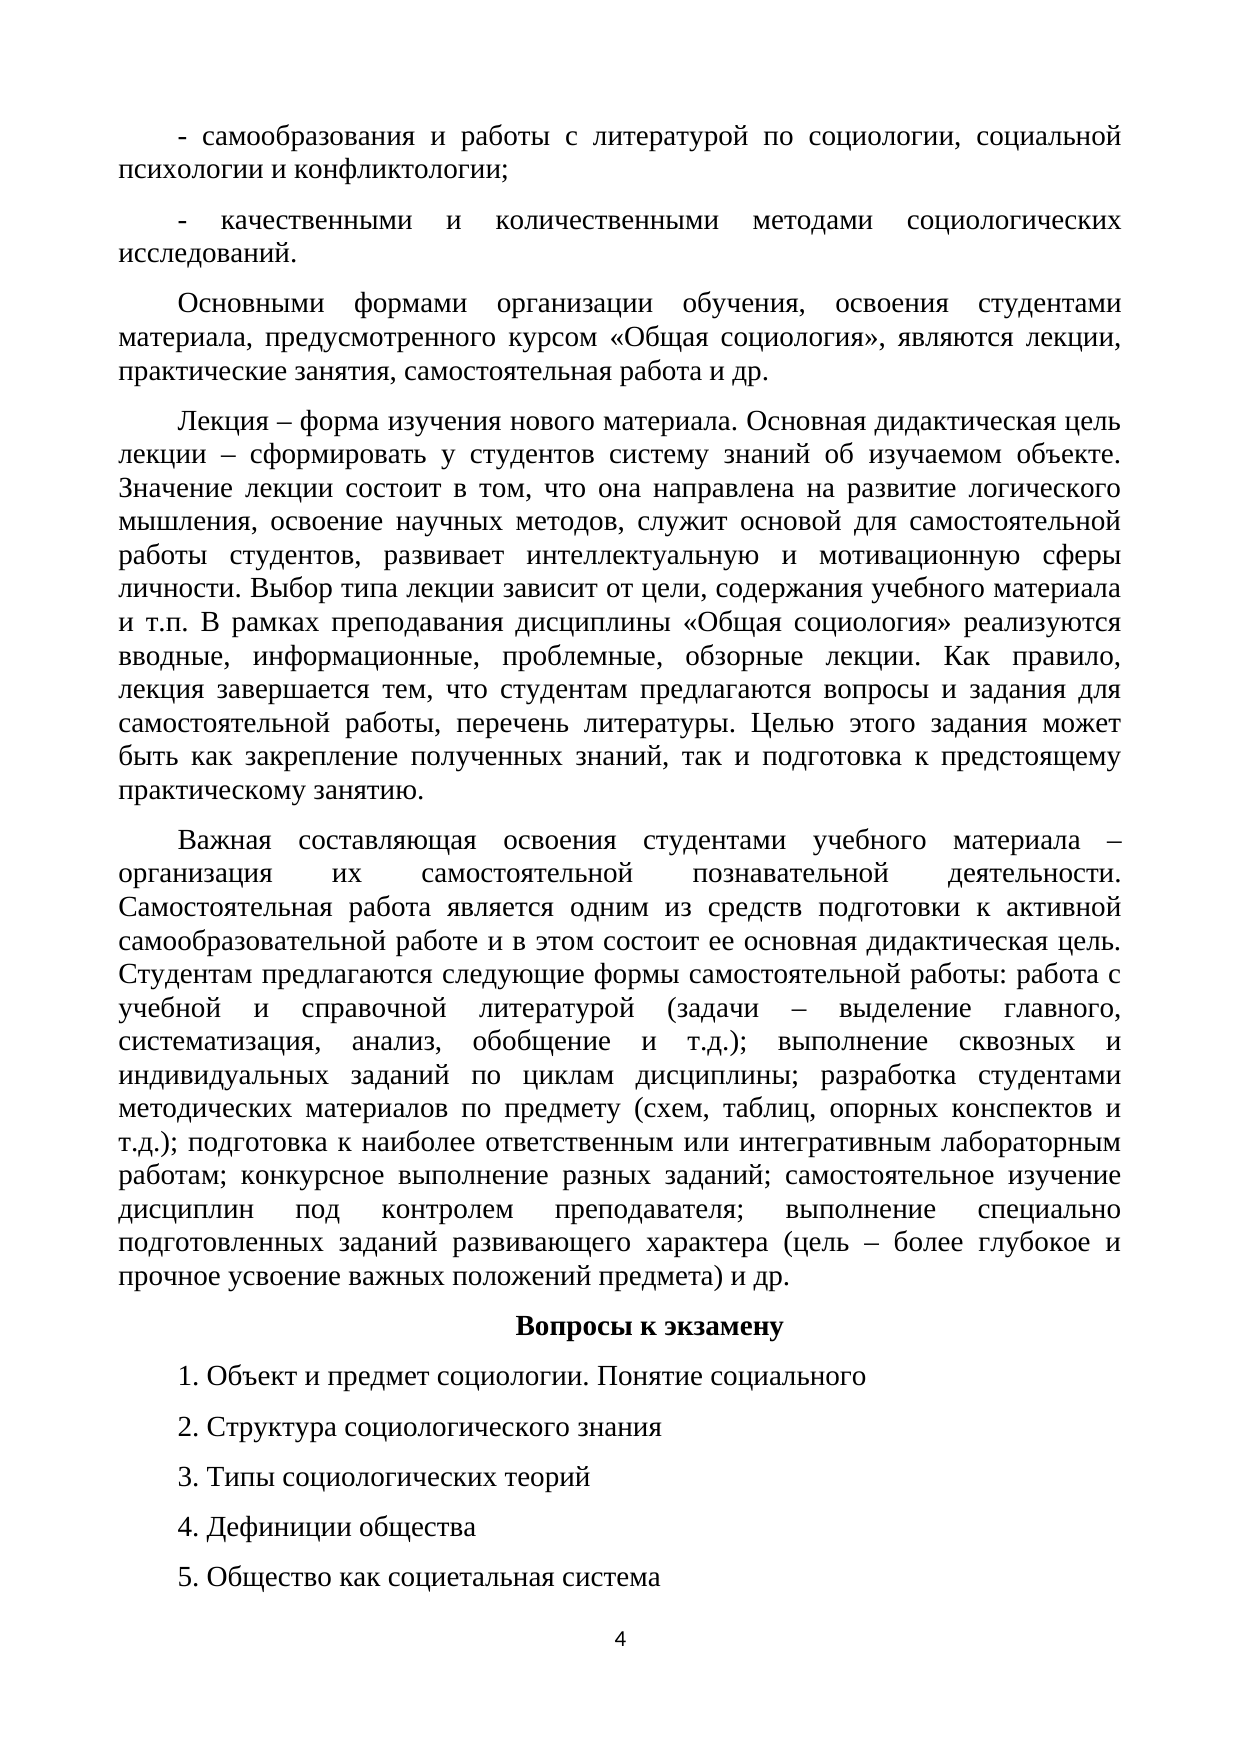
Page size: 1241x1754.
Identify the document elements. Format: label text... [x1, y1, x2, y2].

text Вопросы к экзамену [118, 1308, 1122, 1342]
text 3. Типы социологических теорий [118, 1459, 1122, 1492]
text Важная составляющая освоения студентами учебного материала – организация их самостоятельной познавательной деятельности. Самостоятельная работа является одним из средств подготовки к активной самообразовательной работе и в этом состоит ее основная дидактическая цель. Студентам предлагаются следующие формы самостоятельной работы: работа с учебной и справочной литературой (задачи – выделение главного, систематизация, анализ, обобщение и т.д.); выполнение сквозных и индивидуальных заданий по циклам дисциплины; разработка студентами методических материалов по предмету (схем, таблиц, опорных конспектов и т.д.); подготовка к наиболее ответственным или интегративным лабораторным работам; конкурсное выполнение разных заданий; самостоятельное изучение дисциплин под контролем преподавателя; выполнение специально подготовленных заданий развивающего характера (цель – более глубокое и прочное усвоение важных положений предмета) и др. [118, 822, 1122, 1292]
text Лекция – форма изучения нового материала. Основная дидактическая цель лекции – сформировать у студентов систему знаний об изучаемом объекте. Значение лекции состоит в том, что она направлена на развитие логического мышления, освоение научных методов, служит основой для самостоятельной работы студентов, развивает интеллектуальную и мотивационную сферы личности. Выбор типа лекции зависит от цели, содержания учебного материала и т.п. В рамках преподавания дисциплины «Общая социология» реализуются вводные, информационные, проблемные, обзорные лекции. Как правило, лекция завершается тем, что студентам предлагаются вопросы и задания для самостоятельной работы, перечень литературы. Целью этого задания может быть как закрепление полученных знаний, так и подготовка к предстоящему практическому занятию. [118, 403, 1122, 805]
text 4. Дефиниции общества [118, 1509, 1122, 1543]
text 5. Общество как социетальная система [118, 1559, 1122, 1593]
text Основными формами организации обучения, освоения студентами материала, предусмотренного курсом «Общая социология», являются лекции, практические занятия, самостоятельная работа и др. [118, 286, 1122, 386]
text - качественными и количественными методами социологических исследований. [118, 202, 1122, 269]
text 1. Объект и предмет социологии. Понятие социального [118, 1358, 1122, 1392]
text 2. Структура социологического знания [118, 1409, 1122, 1442]
text - самообразования и работы с литературой по социологии, социальной психологии и конфликтологии; [118, 118, 1122, 185]
